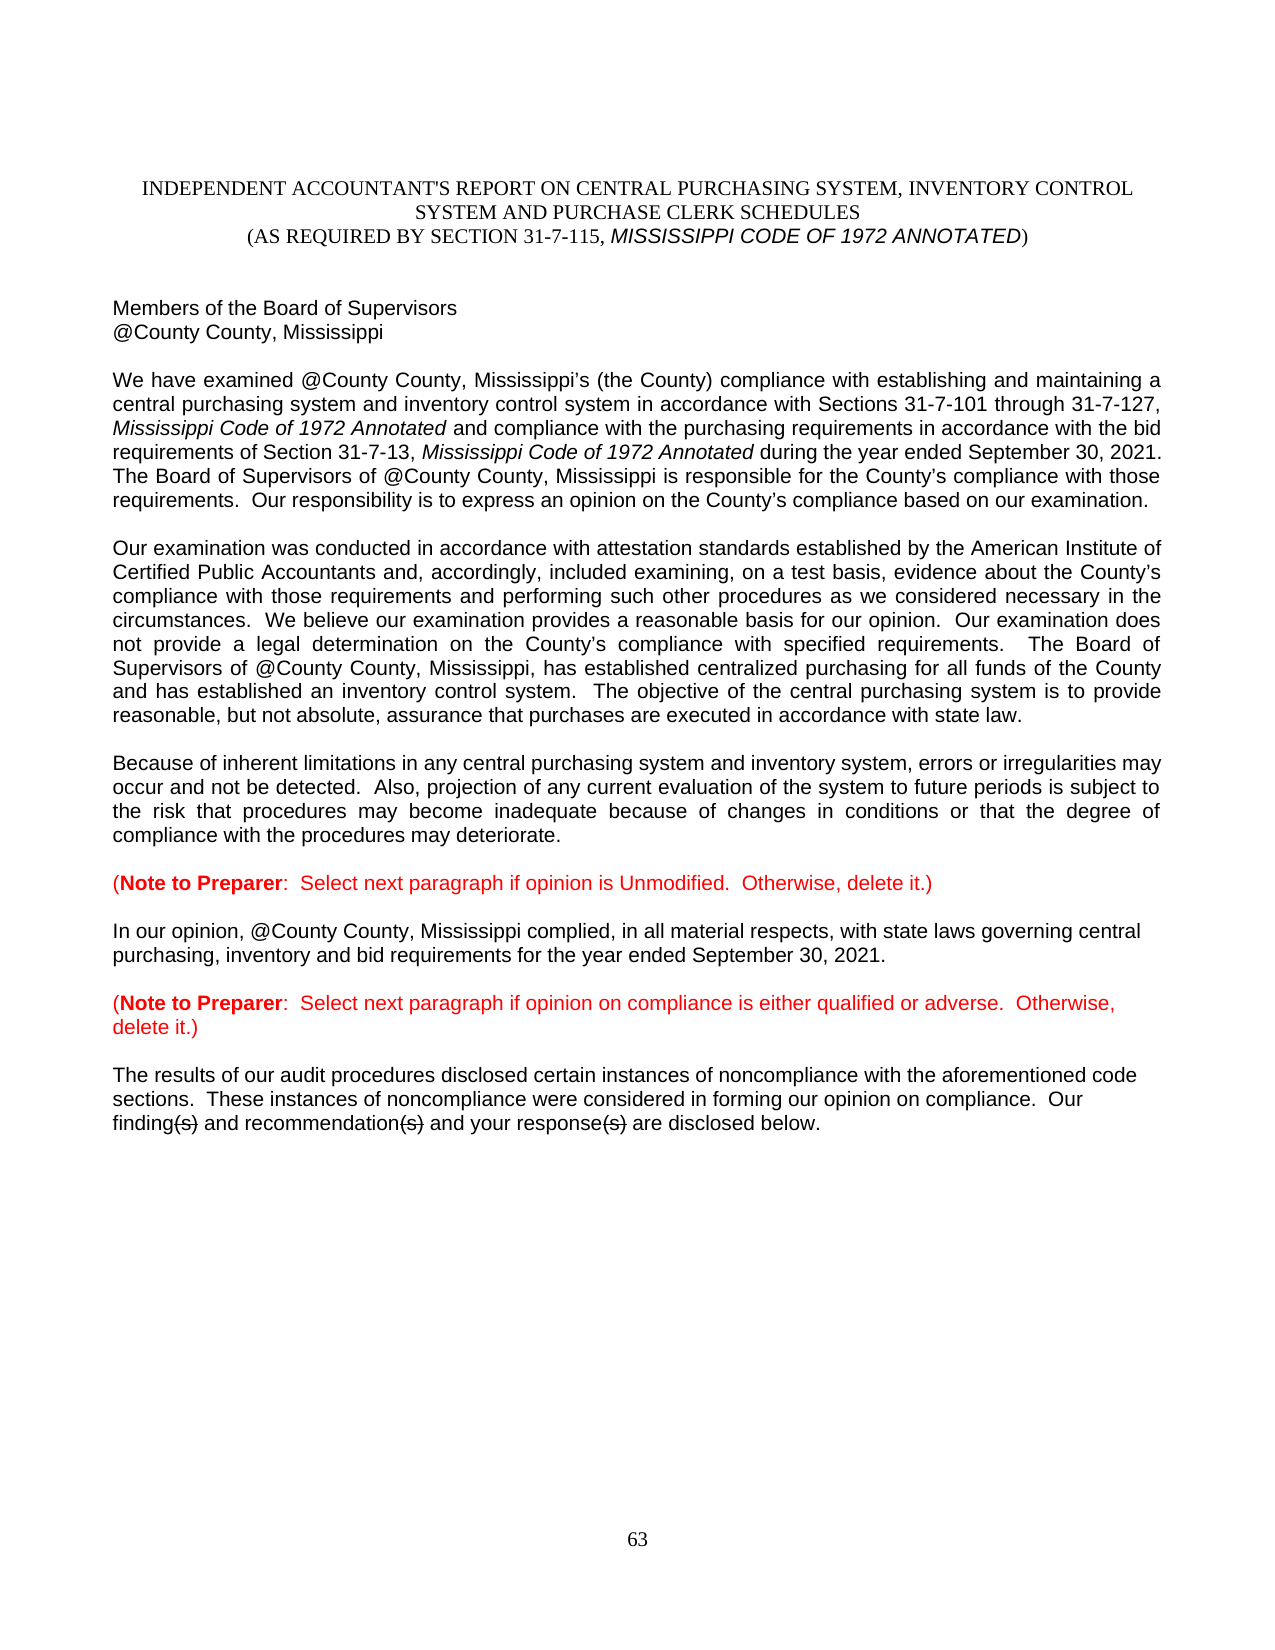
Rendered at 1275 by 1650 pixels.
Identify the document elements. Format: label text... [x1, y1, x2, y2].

subtitle INDEPENDENT ACCOUNTANT'S REPORT ON CENTRAL PURCHASING SYSTEM, INVENTORY CONTROL SYSTEM AND PURCHASE CLERK SCHEDULES [112, 176, 1162, 224]
text Our examination was conducted in accordance with attestation standards established by the American Institute of Certified Public Accountants and, accordingly, included examining, on a test basis, evidence about the County’s compliance with those requirements and performing such other procedures as we considered necessary in the circumstances. We believe our examination provides a reasonable basis for our opinion. Our examination does not provide a legal determination on the County’s compliance with specified requirements. The Board of Supervisors of @County County, Mississippi, has established centralized purchasing for all funds of the County and has established an inventory control system. The objective of the central purchasing system is to provide reasonable, but not absolute, assurance that purchases are executed in accordance with state law. [112, 536, 1162, 727]
text Because of inherent limitations in any central purchasing system and inventory system, errors or irregularities may occur and not be detected. Also, projection of any current evaluation of the system to future periods is subject to the risk that procedures may become inadequate because of changes in conditions or that the degree of compliance with the procedures may deteriorate. [112, 751, 1162, 847]
text (Note to Preparer: Select next paragraph if opinion is Unmodified. Otherwise, delete it.) [112, 871, 1162, 895]
text @County County, Mississippi [112, 320, 1162, 344]
text Members of the Board of Supervisors [112, 296, 1162, 320]
text The results of our audit procedures disclosed certain instances of noncompliance with the aforementioned code sections. These instances of noncompliance were considered in forming our opinion on compliance. Our finding(s) and recommendation(s) and your response(s) are disclosed below. [112, 1063, 1162, 1134]
text We have examined @County County, Mississippi’s (the County) compliance with establishing and maintaining a central purchasing system and inventory control system in accordance with Sections 31-7-101 through 31-7-127, Mississippi Code of 1972 Annotated and compliance with the purchasing requirements in accordance with the bid requirements of Section 31-7-13, Mississippi Code of 1972 Annotated during the year ended September 30, 2021. The Board of Supervisors of @County County, Mississippi is responsible for the County’s compliance with those requirements. Our responsibility is to express an opinion on the County’s compliance based on our examination. [112, 368, 1162, 512]
text (Note to Preparer: Select next paragraph if opinion on compliance is either qualified or adverse. Otherwise, delete it.) [112, 991, 1162, 1039]
subtitle (AS REQUIRED BY SECTION 31-7-115, MISSISSIPPI CODE OF 1972 ANNOTATED) [112, 224, 1162, 248]
text In our opinion, @County County, Mississippi complied, in all material respects, with state laws governing central purchasing, inventory and bid requirements for the year ended September 30, 2021. [112, 919, 1162, 967]
